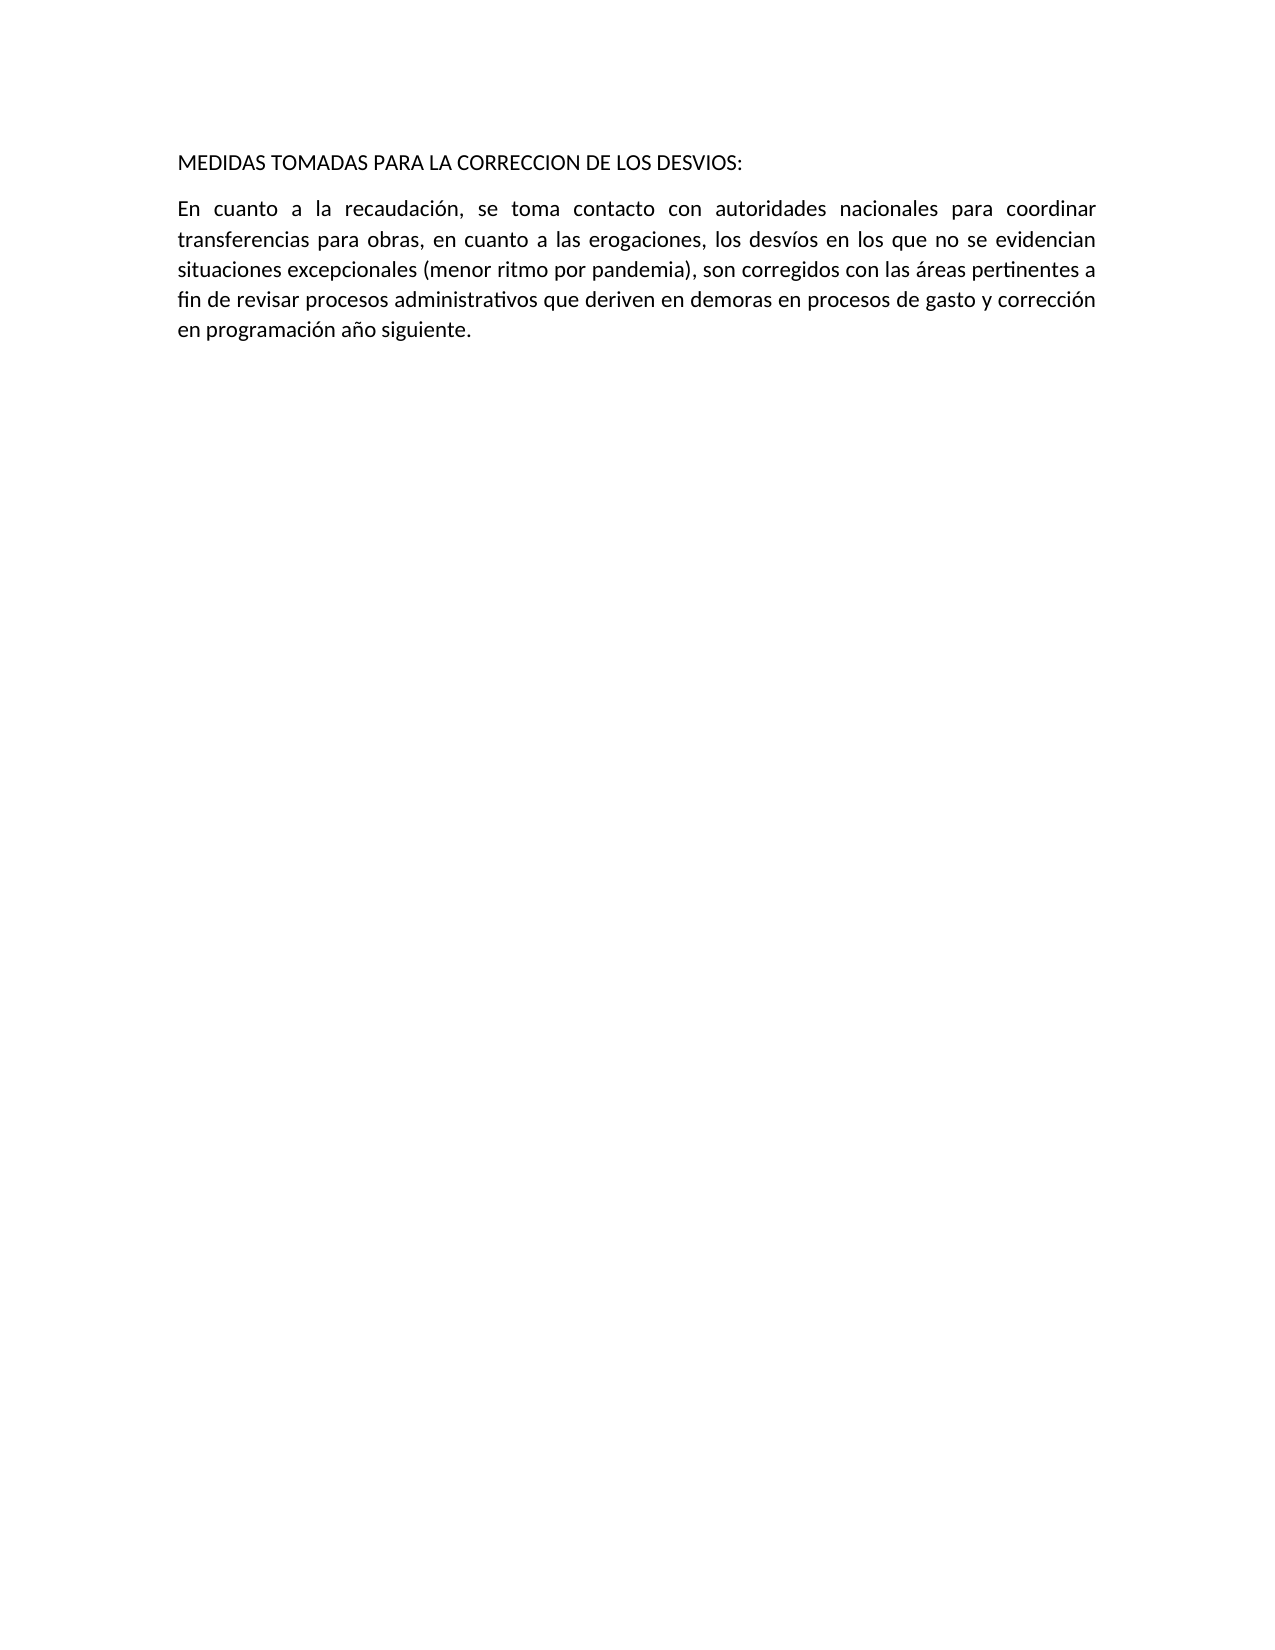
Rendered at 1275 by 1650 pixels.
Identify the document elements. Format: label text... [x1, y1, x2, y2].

text En cuanto a la recaudación, se toma contacto con autoridades nacionales para coordinar transferencias para obras, en cuanto a las erogaciones, los desvíos en los que no se evidencian situaciones excepcionales (menor ritmo por pandemia), son corregidos con las áreas pertinentes a fin de revisar procesos administrativos que deriven en demoras en procesos de gasto y corrección en programación año siguiente. [177, 194, 1098, 343]
text MEDIDAS TOMADAS PARA LA CORRECCION DE LOS DESVIOS: [177, 148, 1098, 176]
